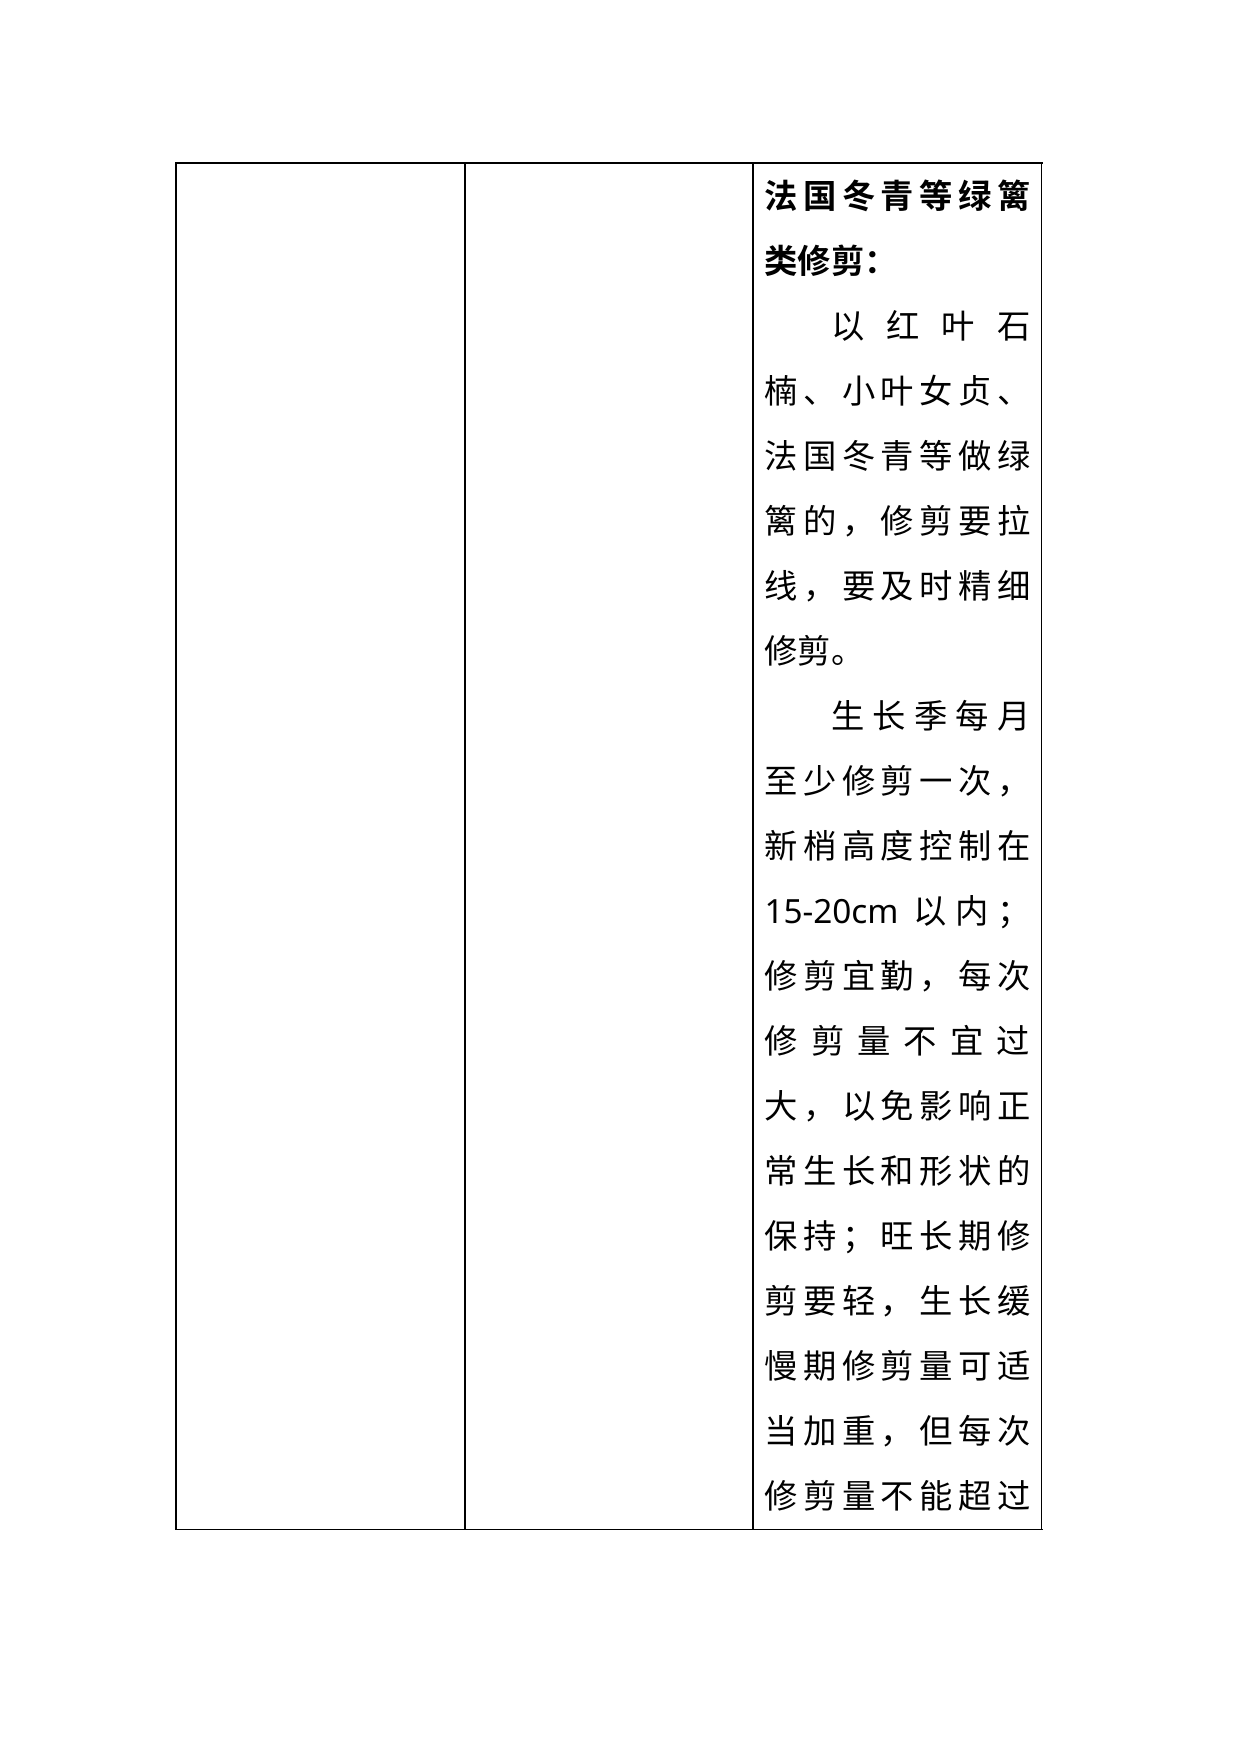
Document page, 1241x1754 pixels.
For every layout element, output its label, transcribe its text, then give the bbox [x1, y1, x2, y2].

table_cell 1 [177, 164, 464, 1528]
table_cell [754, 164, 1041, 1528]
table_cell [466, 164, 752, 1528]
